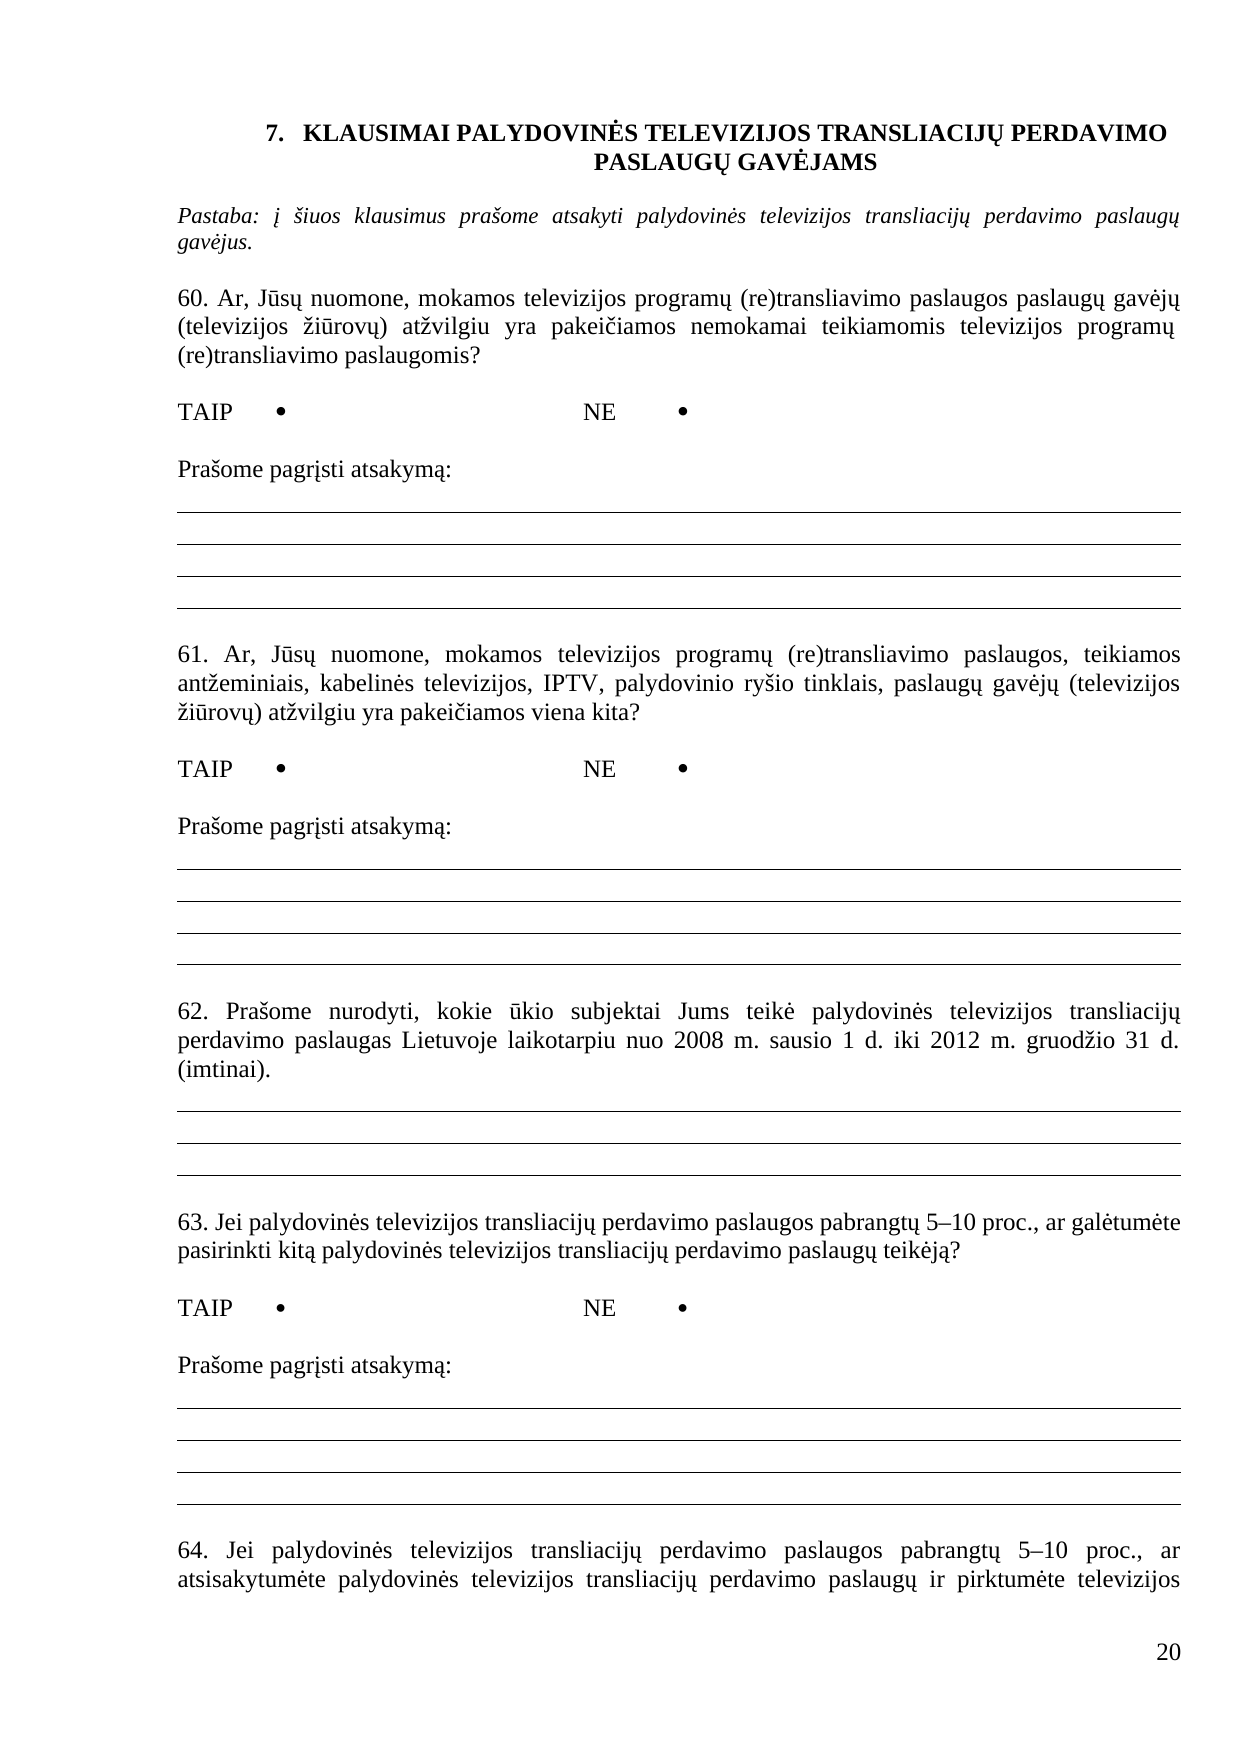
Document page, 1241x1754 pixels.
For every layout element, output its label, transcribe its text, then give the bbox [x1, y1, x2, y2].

text 61. Ar, Jūsų nuomone, mokamos televizijos programų (re)transliavimo paslaugos, teikiamos antžeminiais, kabelinės televizijos, IPTV, palydovinio ryšio tinklais, paslaugų gavėjų (televizijos žiūrovų) atžvilgiu yra pakeičiamos viena kita? [177, 639, 1181, 726]
text Prašome pagrįsti atsakymą: [177, 454, 1181, 483]
list 62. Prašome nurodyti, kokie ūkio subjektai Jums teikė palydovinės televizijos transliacijų perdavimo paslaugas Lietuvoje laikotarpiu nuo 2008 m. sausio 1 d. iki 2012 m. gruodžio 31 d. (imtinai). [177, 996, 1181, 1082]
subtitle Klausimai palydovinės televizijos transliacijų perdavimo paslaugų gavėjams [252, 118, 1181, 176]
list 63. Jei palydovinės televizijos transliacijų perdavimo paslaugos pabrangtų 5–10 proc., ar galėtumėte pasirinkti kitą palydovinės televizijos transliacijų perdavimo paslaugų teikėją? [177, 1207, 1181, 1264]
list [177, 1536, 1181, 1593]
text TAIP NE [177, 397, 1181, 426]
text TAIP NE [177, 1293, 1181, 1322]
text Prašome pagrįsti atsakymą: [177, 1351, 1181, 1379]
text TAIP NE [177, 754, 1181, 782]
text Pastaba: į šiuos klausimus prašome atsakyti palydovinės televizijos transliacijų perdavimo paslaugų gavėjus. [177, 202, 1181, 255]
list 60. Ar, Jūsų nuomone, mokamos televizijos programų (re)transliavimo paslaugos paslaugų gavėjų (televizijos žiūrovų) atžvilgiu yra pakeičiamos nemokamai teikiamomis televizijos programų (re)transliavimo paslaugomis? [177, 283, 1181, 369]
text Prašome pagrįsti atsakymą: [177, 811, 1181, 840]
